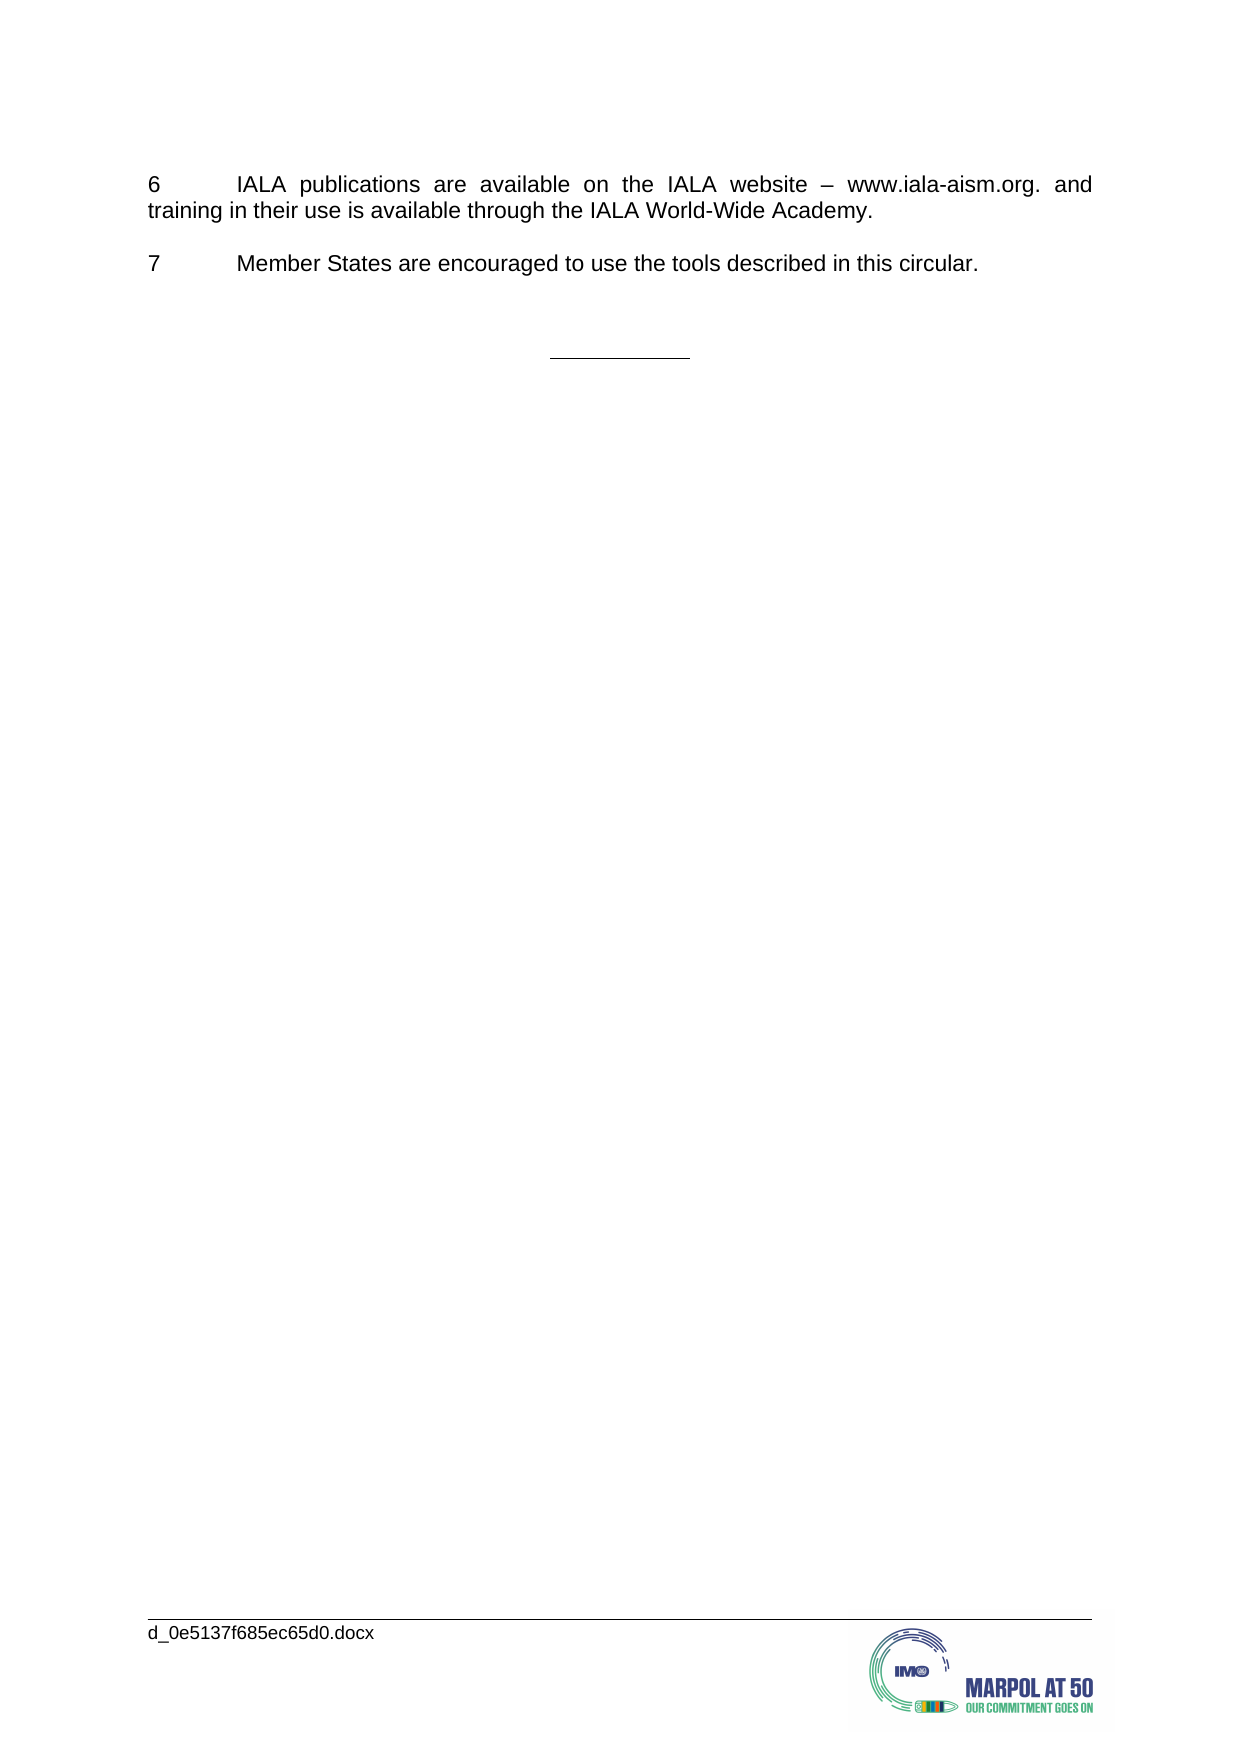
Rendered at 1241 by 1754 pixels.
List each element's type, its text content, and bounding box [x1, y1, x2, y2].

picture [847, 1609, 1115, 1732]
text 7 Member States are encouraged to use the tools described in this circular. [148, 250, 1092, 276]
text 6 IALA publications are available on the IALA website – www.iala-aism.org. and training in their use is available through the IALA World-Wide Academy. [148, 171, 1092, 223]
